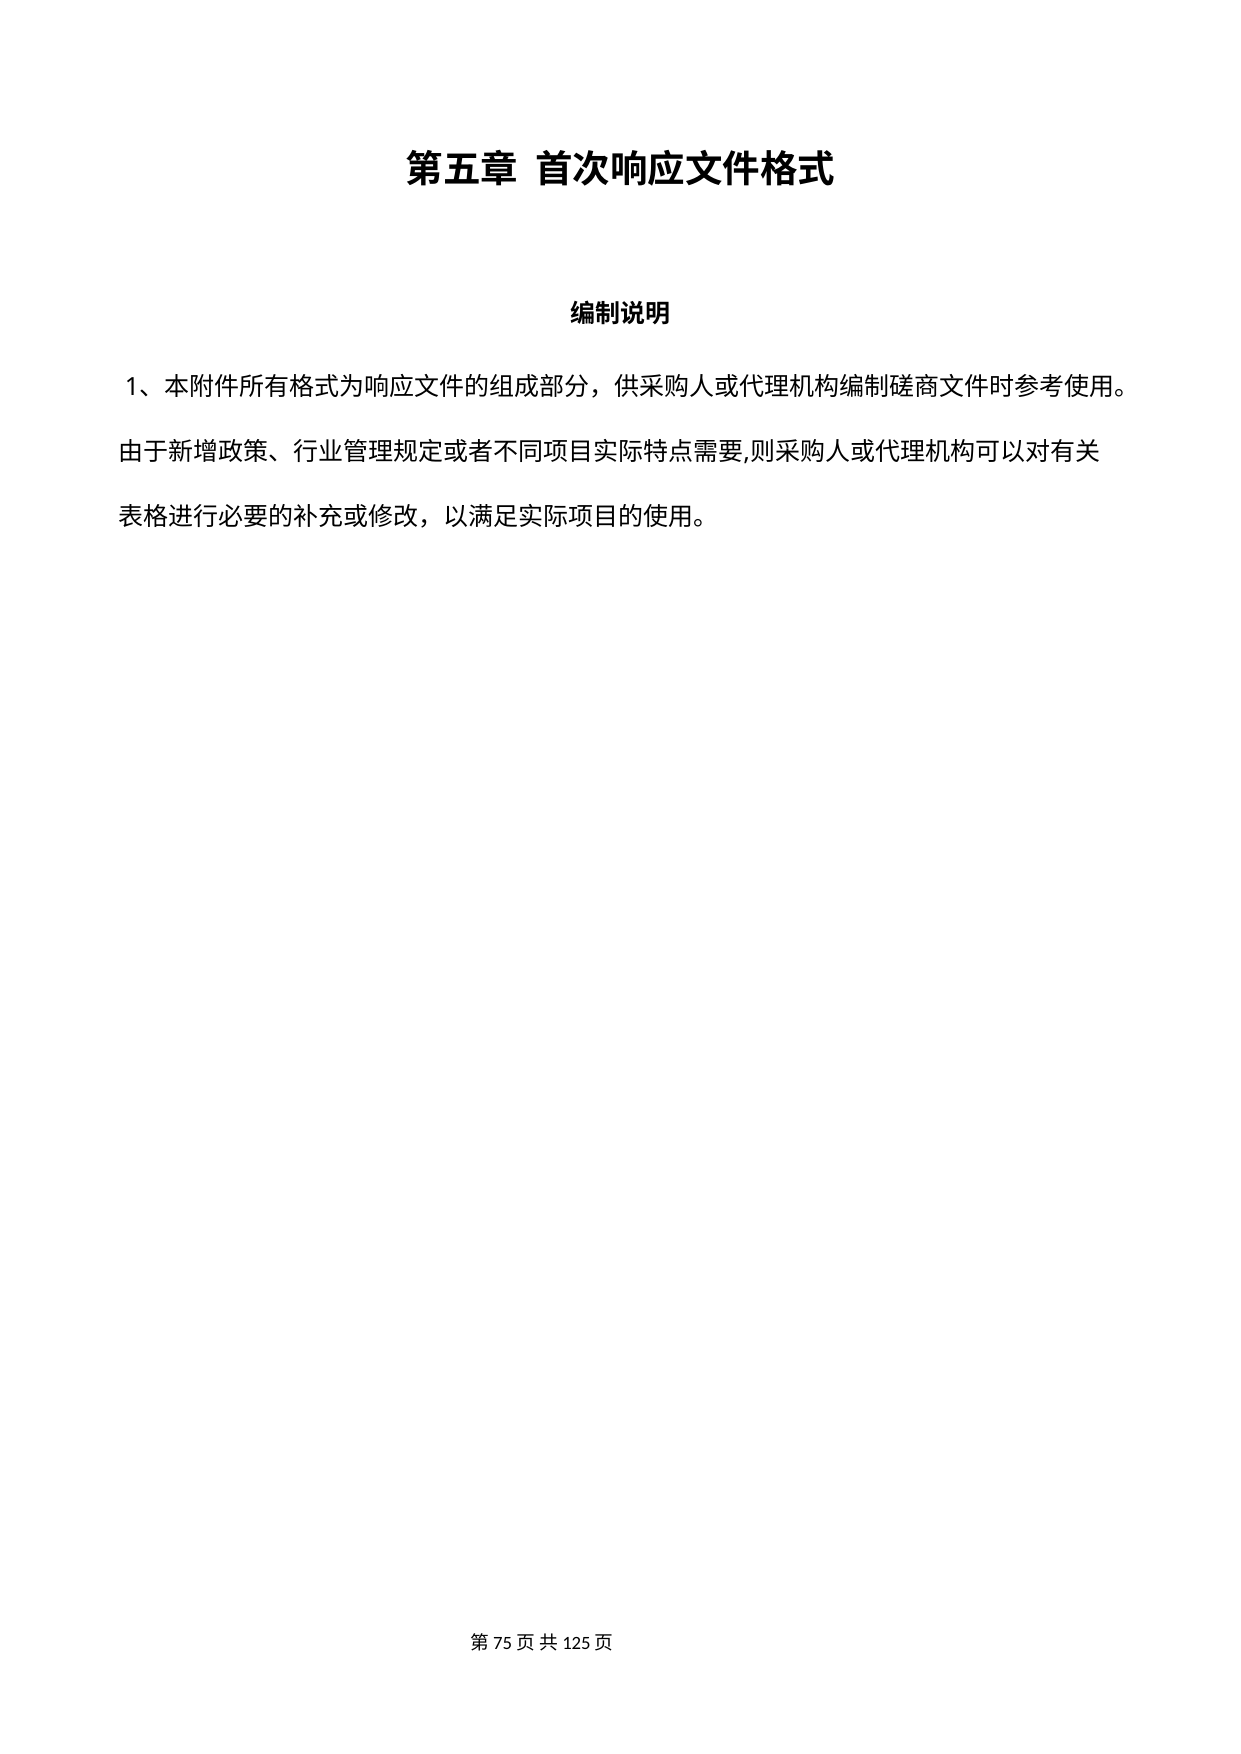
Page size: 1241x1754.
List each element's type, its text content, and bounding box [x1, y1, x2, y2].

text 1、本附件所有格式为响应文件的组成部分，供采购人或代理机构编制磋商文件时参考使用。由于新增政策、行业管理规定或者不同项目实际特点需要,则采购人或代理机构可以对有关表格进行必要的补充或修改，以满足实际项目的使用。 [118, 352, 1122, 547]
text 第五章 首次响应文件格式 [118, 133, 1122, 198]
text 编制说明 [118, 279, 1122, 344]
